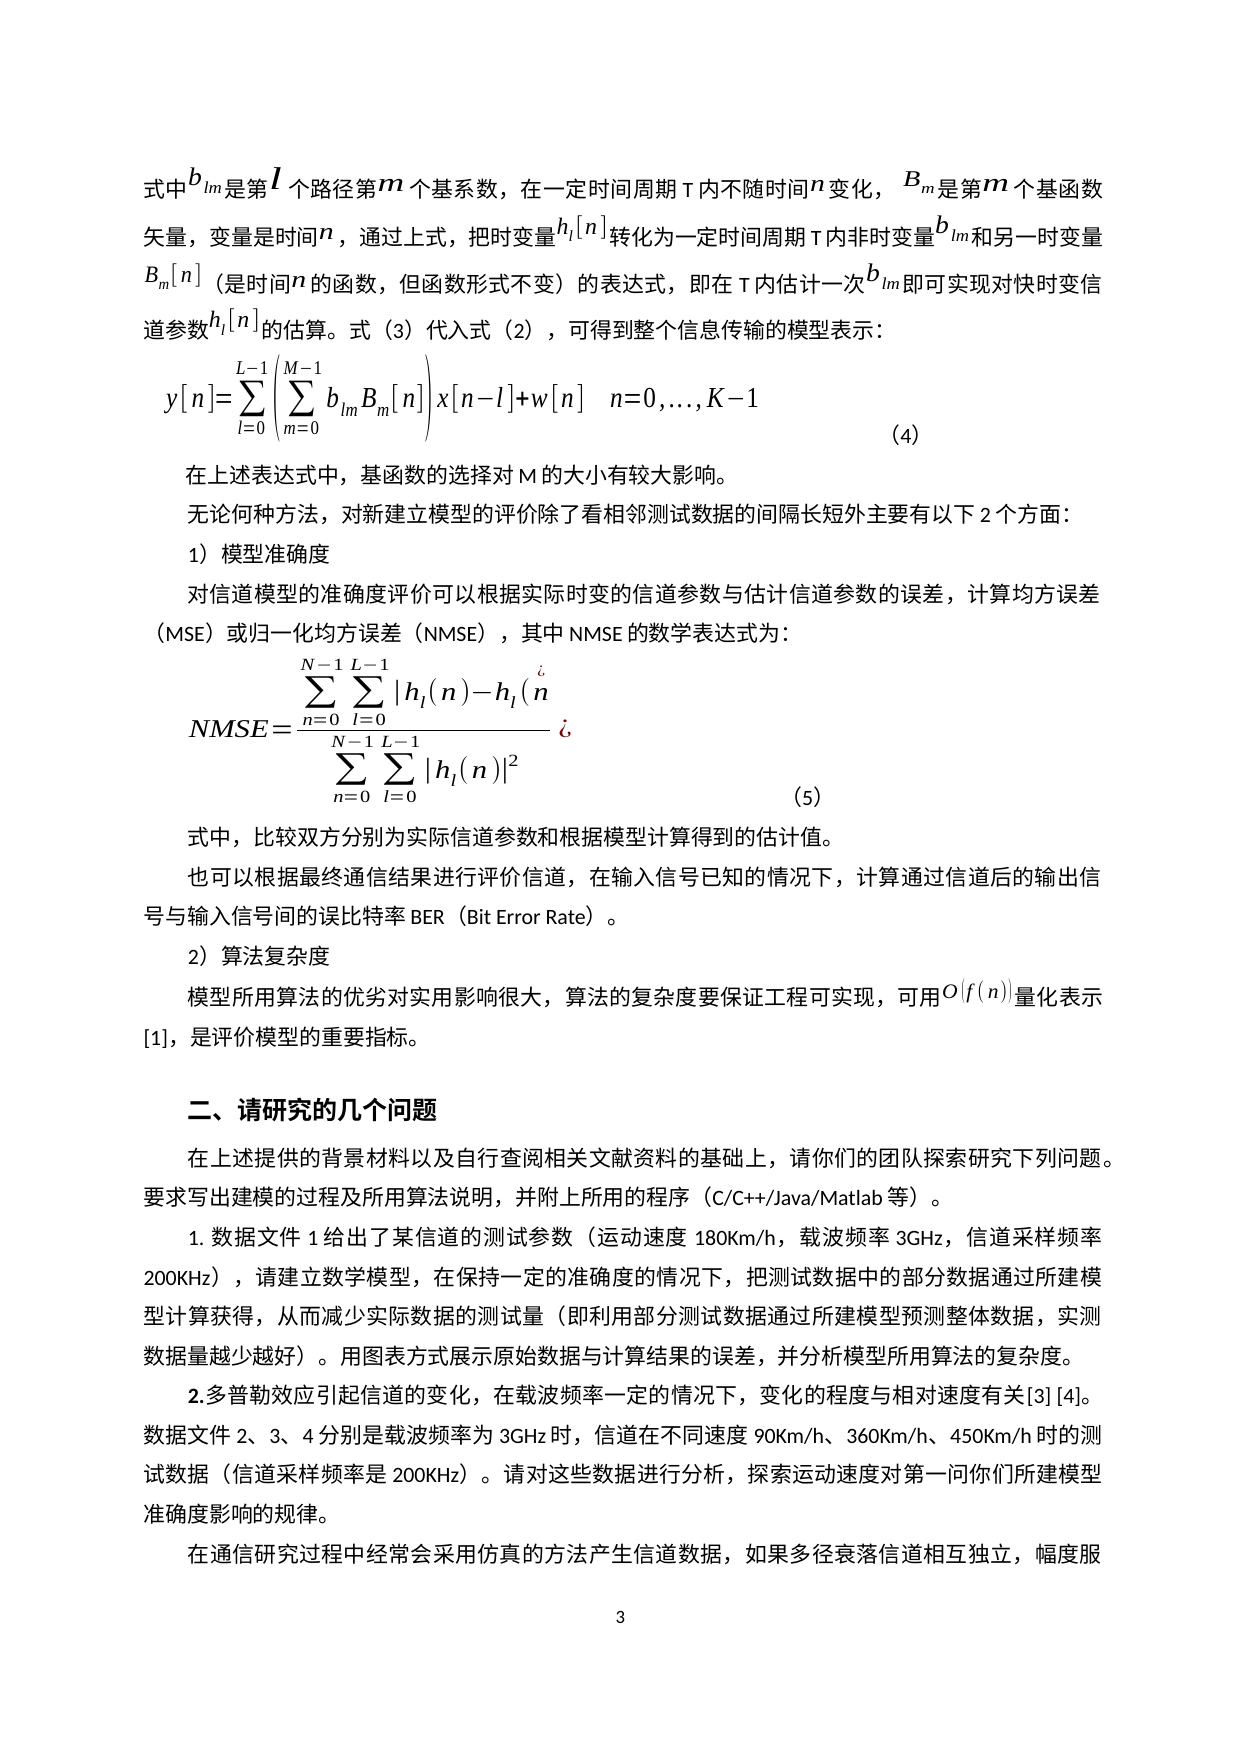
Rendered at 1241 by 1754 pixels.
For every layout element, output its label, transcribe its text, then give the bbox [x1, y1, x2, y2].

list 式中，比较双方分别为实际信道参数和根据模型计算得到的估计值。 [143, 820, 1103, 852]
text 二、请研究的几个问题 [187, 1076, 1053, 1141]
text 式中是第个路径第个基系数，在一定时间周期T内不随时间变化， 是第个基函数矢量，变量是时间，通过上式，把时变量转化为一定时间周期T内非时变量和另一时变量（是时间的函数，但函数形式不变）的表达式，即在T内估计一次即可实现对快时变信道参数的估算。式（3）代入式（2），可得到整个信息传输的模型表示： [143, 162, 1103, 344]
text （4） [143, 352, 1103, 450]
list 也可以根据最终通信结果进行评价信道，在输入信号已知的情况下，计算通过信道后的输出信号与输入信号间的误比特率BER（Bit Error Rate）。 [143, 859, 1103, 931]
list 1. 数据文件1给出了某信道的测试参数（运动速度180Km/h，载波频率3GHz，信道采样频率200KHz），请建立数学模型，在保持一定的准确度的情况下，把测试数据中的部分数据通过所建模型计算获得，从而减少实际数据的测试量（即利用部分测试数据通过所建模型预测整体数据，实测数据量越少越好）。用图表方式展示原始数据与计算结果的误差，并分析模型所用算法的复杂度。 [143, 1220, 1103, 1370]
list 2.多普勒效应引起信道的变化，在载波频率一定的情况下，变化的程度与相对速度有关[3] [4]。数据文件2、3、4分别是载波频率为3GHz时，信道在不同速度90Km/h、360Km/h、450Km/h时的测试数据（信道采样频率是200KHz）。请对这些数据进行分析，探索运动速度对第一问你们所建模型准确度影响的规律。 [143, 1378, 1103, 1529]
list （5） [143, 656, 1103, 812]
list 模型所用算法的优劣对实用影响很大，算法的复杂度要保证工程可实现，可用量化表示[1]，是评价模型的重要指标。 [143, 978, 1103, 1052]
text 在上述表达式中，基函数的选择对M的大小有较大影响。 [143, 458, 1103, 489]
list 2）算法复杂度 [143, 939, 1103, 970]
list 1）模型准确度 [143, 537, 1103, 569]
list 在上述提供的背景材料以及自行查阅相关文献资料的基础上，请你们的团队探索研究下列问题。要求写出建模的过程及所用算法说明，并附上所用的程序（C/C++/Java/Matlab等）。 [143, 1141, 1103, 1212]
list 无论何种方法，对新建立模型的评价除了看相邻测试数据的间隔长短外主要有以下2个方面： [143, 497, 1103, 529]
list 对信道模型的准确度评价可以根据实际时变的信道参数与估计信道参数的误差，计算均方误差（MSE）或归一化均方误差（NMSE），其中NMSE的数学表达式为： [143, 577, 1103, 648]
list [143, 1537, 1103, 1568]
